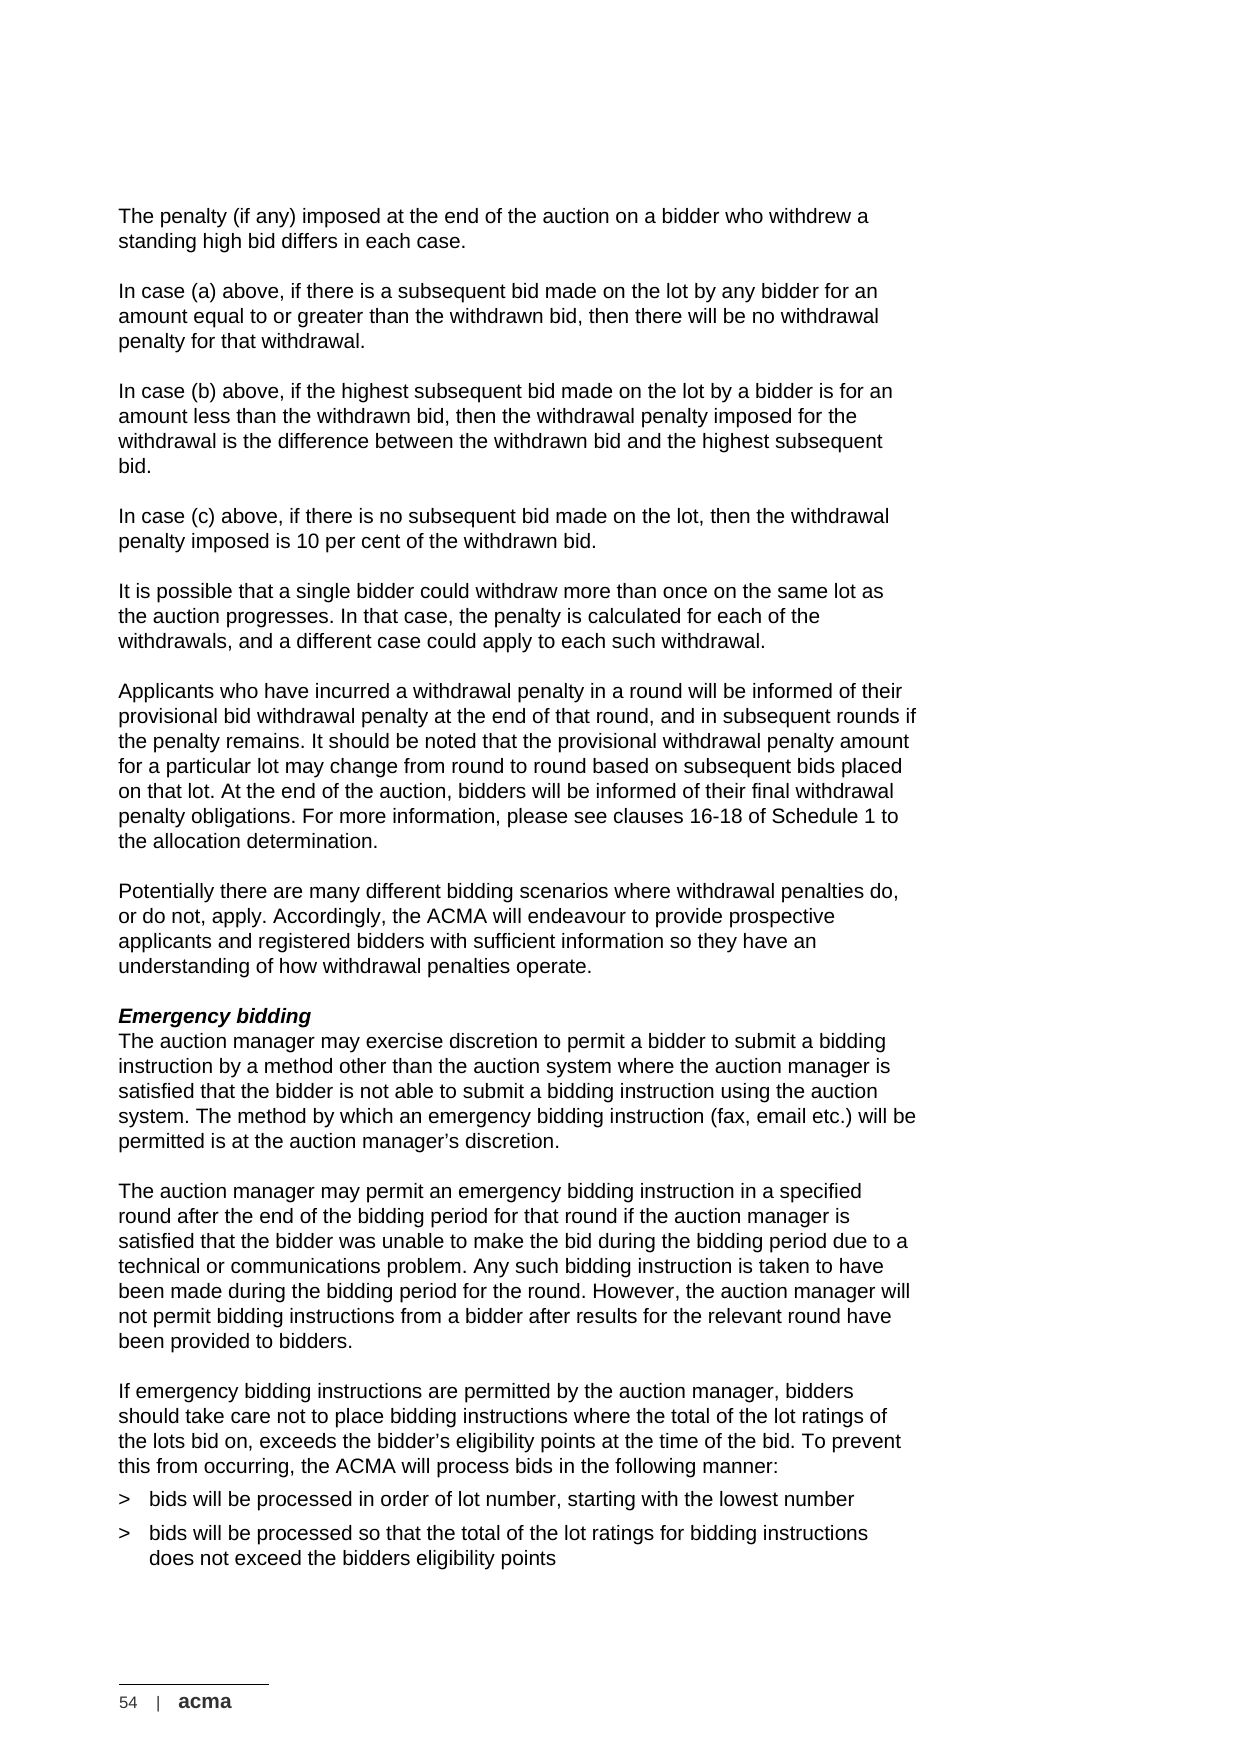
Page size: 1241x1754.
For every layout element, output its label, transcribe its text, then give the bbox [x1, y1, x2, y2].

text It is possible that a single bidder could withdraw more than once on the same lot as the auction progresses. In that case, the penalty is calculated for each of the withdrawals, and a different case could apply to each such withdrawal. [118, 578, 917, 653]
text Potentially there are many different bidding scenarios where withdrawal penalties do, or do not, apply. Accordingly, the ACMA will endeavour to provide prospective applicants and registered bidders with sufficient information so they have an understanding of how withdrawal penalties operate. [118, 878, 917, 978]
text The auction manager may permit an emergency bidding instruction in a specified round after the end of the bidding period for that round if the auction manager is satisfied that the bidder was unable to make the bid during the bidding period due to a technical or communications problem. Any such bidding instruction is taken to have been made during the bidding period for the round. However, the auction manager will not permit bidding instructions from a bidder after results for the relevant round have been provided to bidders. [118, 1178, 917, 1353]
text The penalty (if any) imposed at the end of the auction on a bidder who withdrew a standing high bid differs in each case. [118, 203, 917, 253]
text The auction manager may exercise discretion to permit a bidder to submit a bidding instruction by a method other than the auction system where the auction manager is satisfied that the bidder is not able to submit a bidding instruction using the auction system. The method by which an emergency bidding instruction (fax, email etc.) will be permitted is at the auction manager’s discretion. [118, 1028, 917, 1153]
text In case (c) above, if there is no subsequent bid made on the lot, then the withdrawal penalty imposed is 10 per cent of the withdrawn bid. [118, 503, 917, 553]
text If emergency bidding instructions are permitted by the auction manager, bidders should take care not to place bidding instructions where the total of the lot ratings of the lots bid on, exceeds the bidder’s eligibility points at the time of the bid. To prevent this from occurring, the ACMA will process bids in the following manner: [118, 1378, 917, 1478]
list bids will be processed so that the total of the lot ratings for bidding instructions does not exceed the bidders eligibility points [118, 1519, 917, 1569]
text In case (a) above, if there is a subsequent bid made on the lot by any bidder for an amount equal to or greater than the withdrawn bid, then there will be no withdrawal penalty for that withdrawal. [118, 278, 917, 353]
text Emergency bidding [118, 1003, 917, 1028]
text Applicants who have incurred a withdrawal penalty in a round will be informed of their provisional bid withdrawal penalty at the end of that round, and in subsequent rounds if the penalty remains. It should be noted that the provisional withdrawal penalty amount for a particular lot may change from round to round based on subsequent bids placed on that lot. At the end of the auction, bidders will be informed of their final withdrawal penalty obligations. For more information, please see clauses 16-18 of Schedule 1 to the allocation determination. [118, 678, 917, 853]
list bids will be processed in order of lot number, starting with the lowest number [118, 1486, 917, 1511]
text In case (b) above, if the highest subsequent bid made on the lot by a bidder is for an amount less than the withdrawn bid, then the withdrawal penalty imposed for the withdrawal is the difference between the withdrawn bid and the highest subsequent bid. [118, 378, 917, 478]
